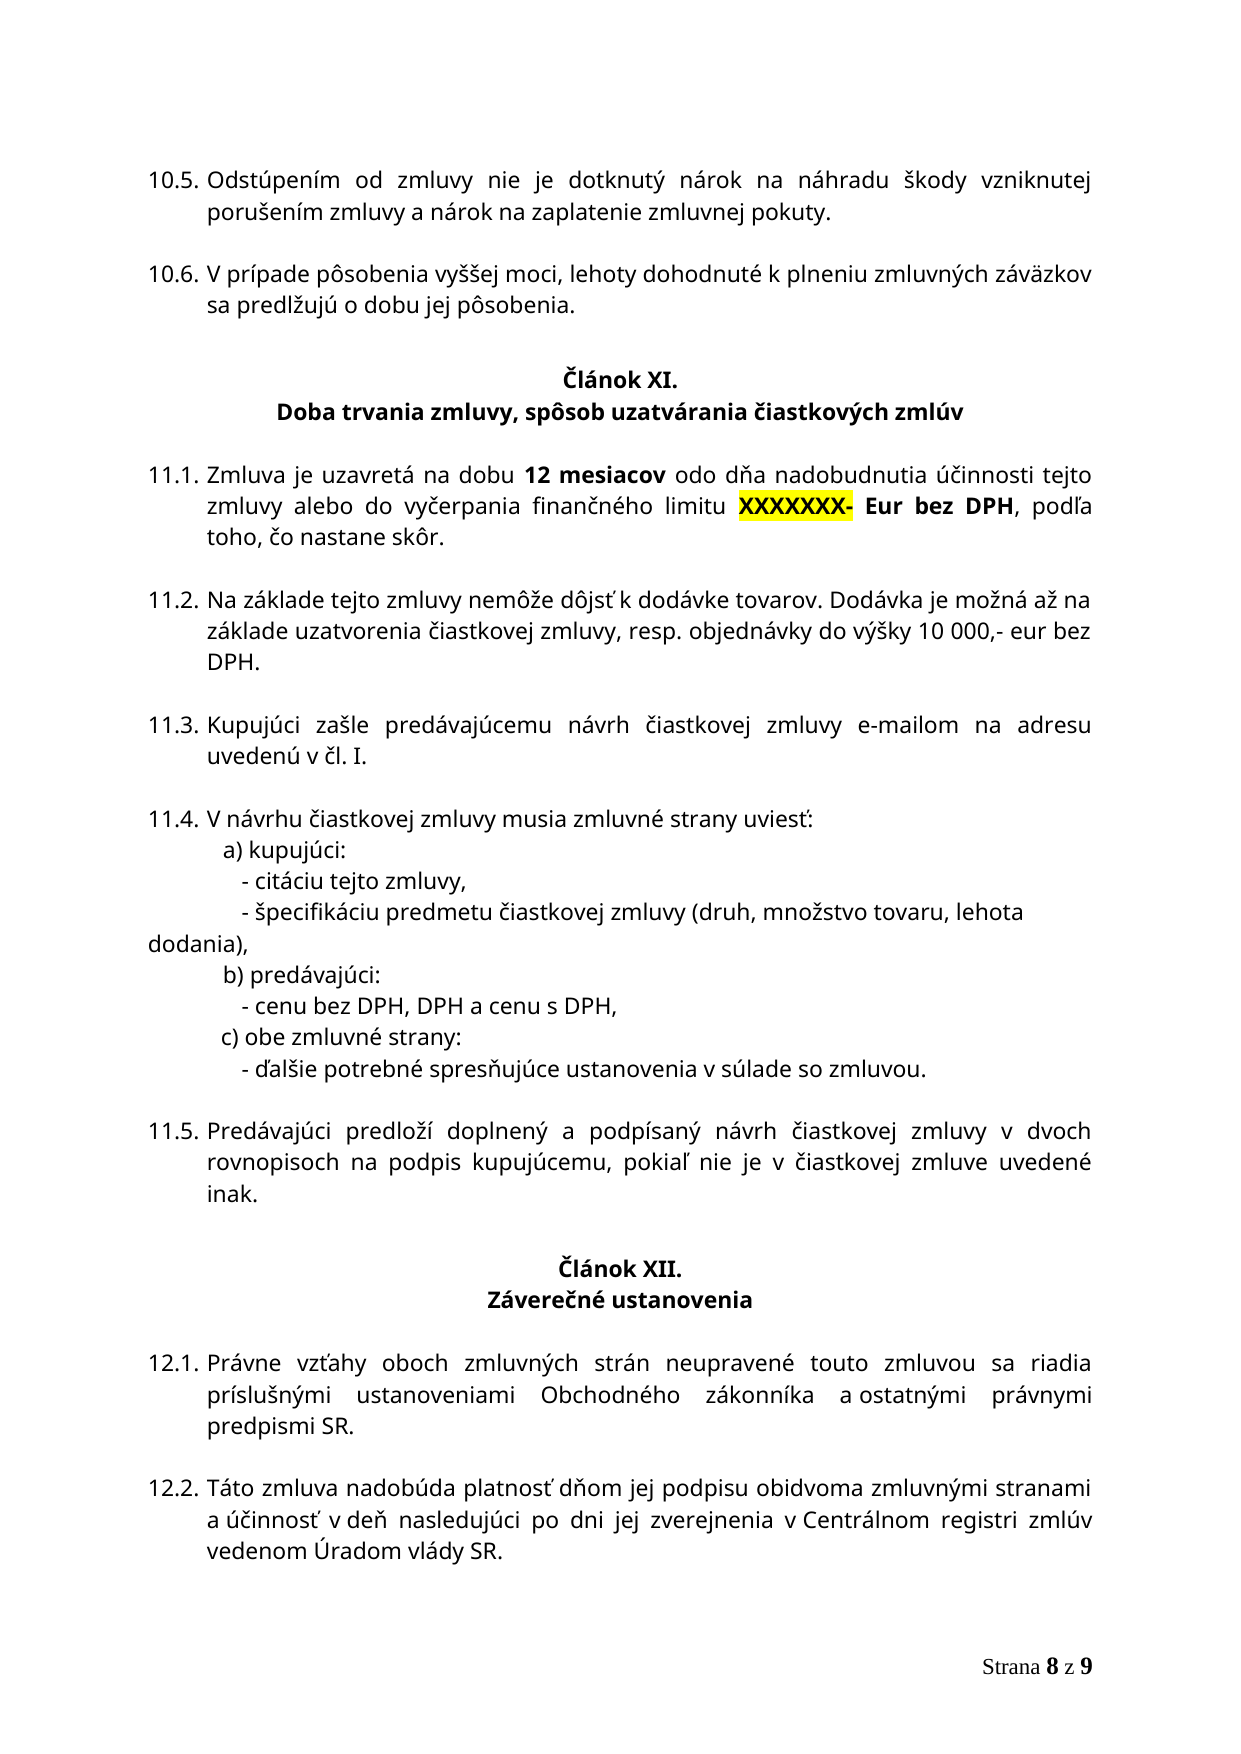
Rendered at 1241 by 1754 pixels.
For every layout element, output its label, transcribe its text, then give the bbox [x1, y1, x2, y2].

text c) obe zmluvné strany: [148, 1021, 1093, 1053]
list V návrhu čiastkovej zmluvy musia zmluvné strany uviesť: [148, 803, 1093, 834]
list Predávajúci predloží doplnený a podpísaný návrh čiastkovej zmluvy v dvoch rovnopisoch na podpis kupujúcemu, pokiaľ nie je v čiastkovej zmluve uvedené inak. [148, 1115, 1093, 1209]
list V prípade pôsobenia vyššej moci, lehoty dohodnuté k plneniu zmluvných záväzkov sa predlžujú o dobu jej pôsobenia. [148, 258, 1093, 320]
text - ďalšie potrebné spresňujúce ustanovenia v súlade so zmluvou. [148, 1053, 1093, 1084]
text - cenu bez DPH, DPH a cenu s DPH, [148, 990, 1093, 1021]
text a) kupujúci: [148, 834, 1093, 865]
text - citáciu tejto zmluvy, [148, 865, 1093, 896]
list Odstúpením od zmluvy nie je dotknutý nárok na náhradu škody vzniknutej porušením zmluvy a nárok na zaplatenie zmluvnej pokuty. [148, 164, 1093, 227]
list Právne vzťahy oboch zmluvných strán neupravené touto zmluvou sa riadia príslušnými ustanoveniami Obchodného zákonníka a ostatnými právnymi predpismi SR. [148, 1347, 1093, 1441]
list Kupujúci zašle predávajúcemu návrh čiastkovej zmluvy e-mailom na adresu uvedenú v čl. I. [148, 709, 1093, 771]
list Na základe tejto zmluvy nemôže dôjsť k dodávke tovarov. Dodávka je možná až na základe uzatvorenia čiastkovej zmluvy, resp. objednávky do výšky 10 000,- eur bez DPH. [148, 584, 1093, 678]
subtitle Článok XI. Doba trvania zmluvy, spôsob uzatvárania čiastkových zmlúv [148, 364, 1093, 427]
list Táto zmluva nadobúda platnosť dňom jej podpisu obidvoma zmluvnými stranami a účinnosť v deň nasledujúci po dni jej zverejnenia v Centrálnom registri zmlúv vedenom Úradom vlády SR. [148, 1472, 1093, 1566]
list Zmluva je uzavretá na dobu 12 mesiacov odo dňa nadobudnutia účinnosti tejto zmluvy alebo do vyčerpania finančného limitu XXXXXXX- Eur bez DPH, podľa toho, čo nastane skôr. [148, 459, 1093, 553]
text - špecifikáciu predmetu čiastkovej zmluvy (druh, množstvo tovaru, lehota dodania), [148, 896, 1093, 959]
text b) predávajúci: [148, 959, 1093, 990]
subtitle Článok XII. Záverečné ustanovenia [148, 1253, 1093, 1315]
